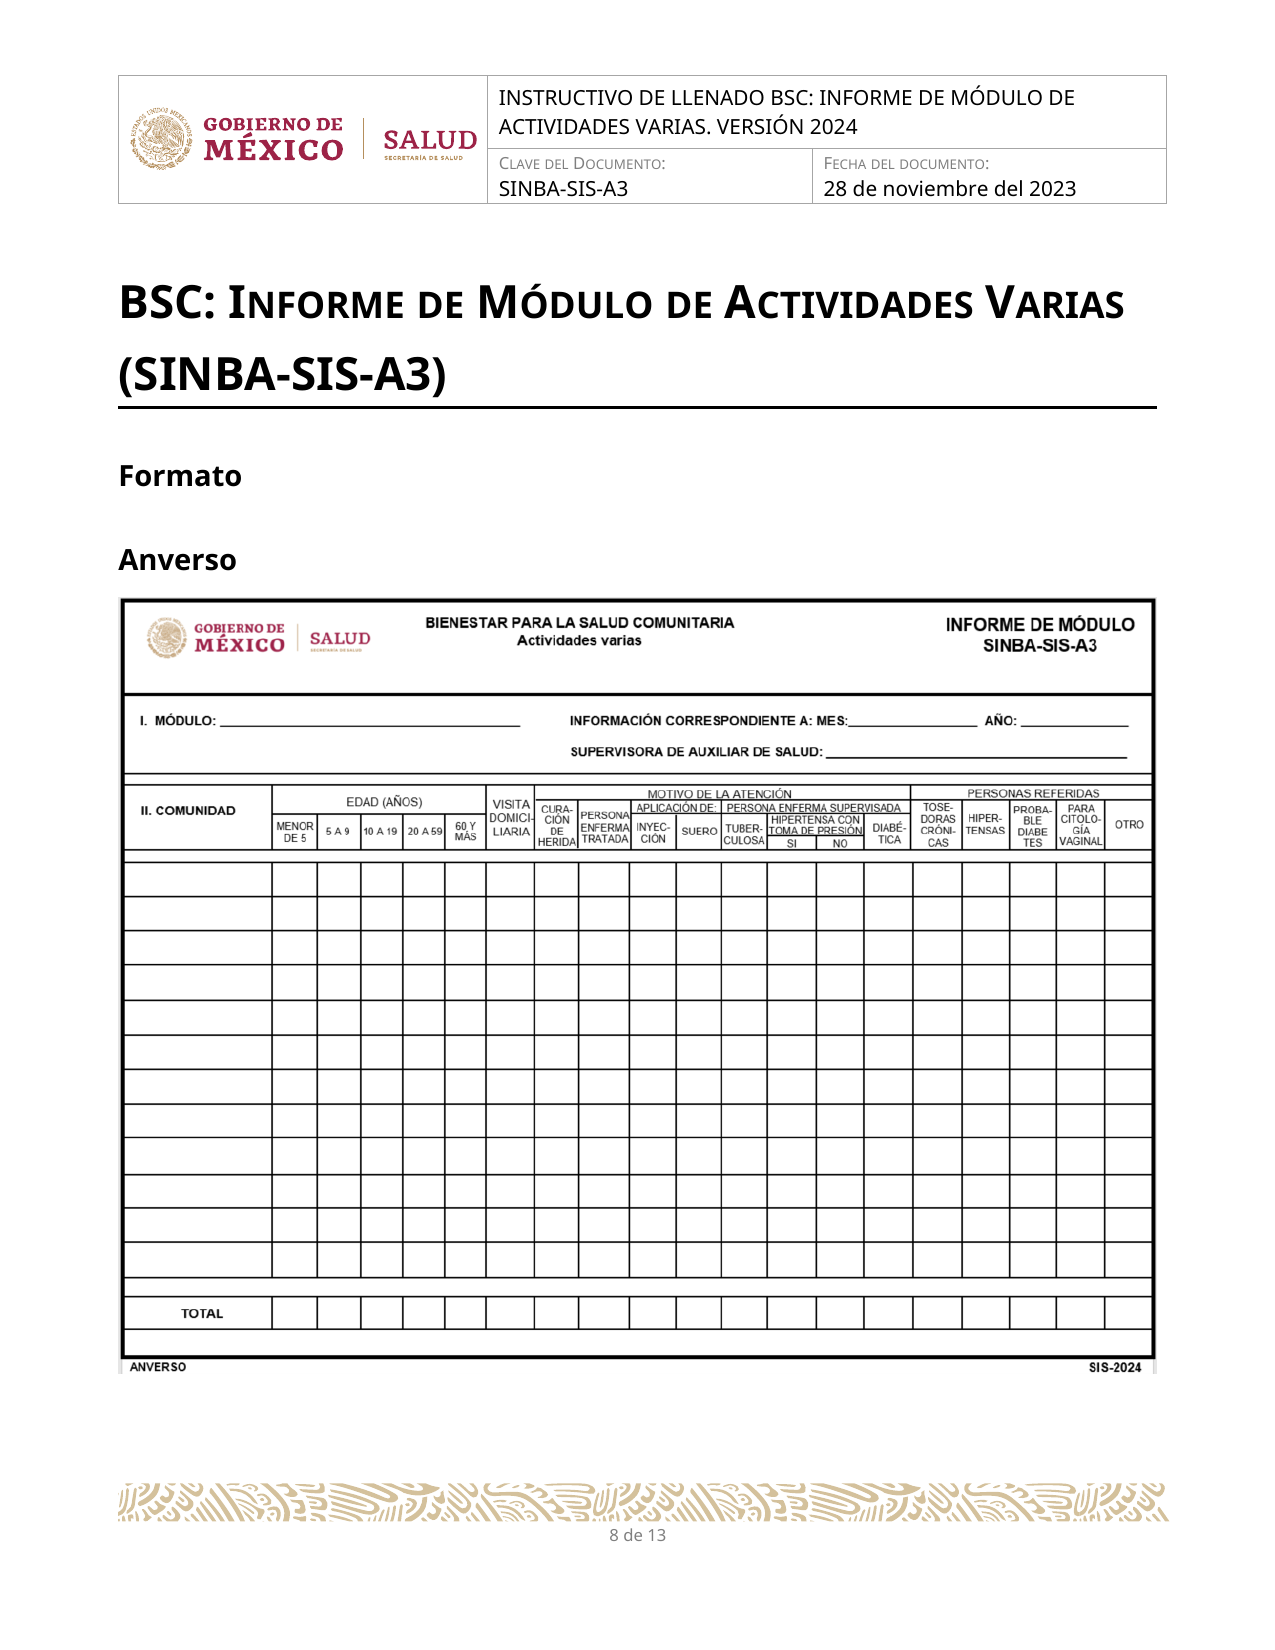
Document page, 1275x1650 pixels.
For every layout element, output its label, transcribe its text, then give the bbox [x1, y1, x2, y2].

subtitle BSC: Informe de Módulo de Actividades Varias (SINBA-SIS-A3) [118, 270, 1157, 406]
subtitle Anverso [118, 539, 1157, 578]
picture [118, 597, 1157, 1374]
subtitle Formato [118, 456, 1157, 495]
